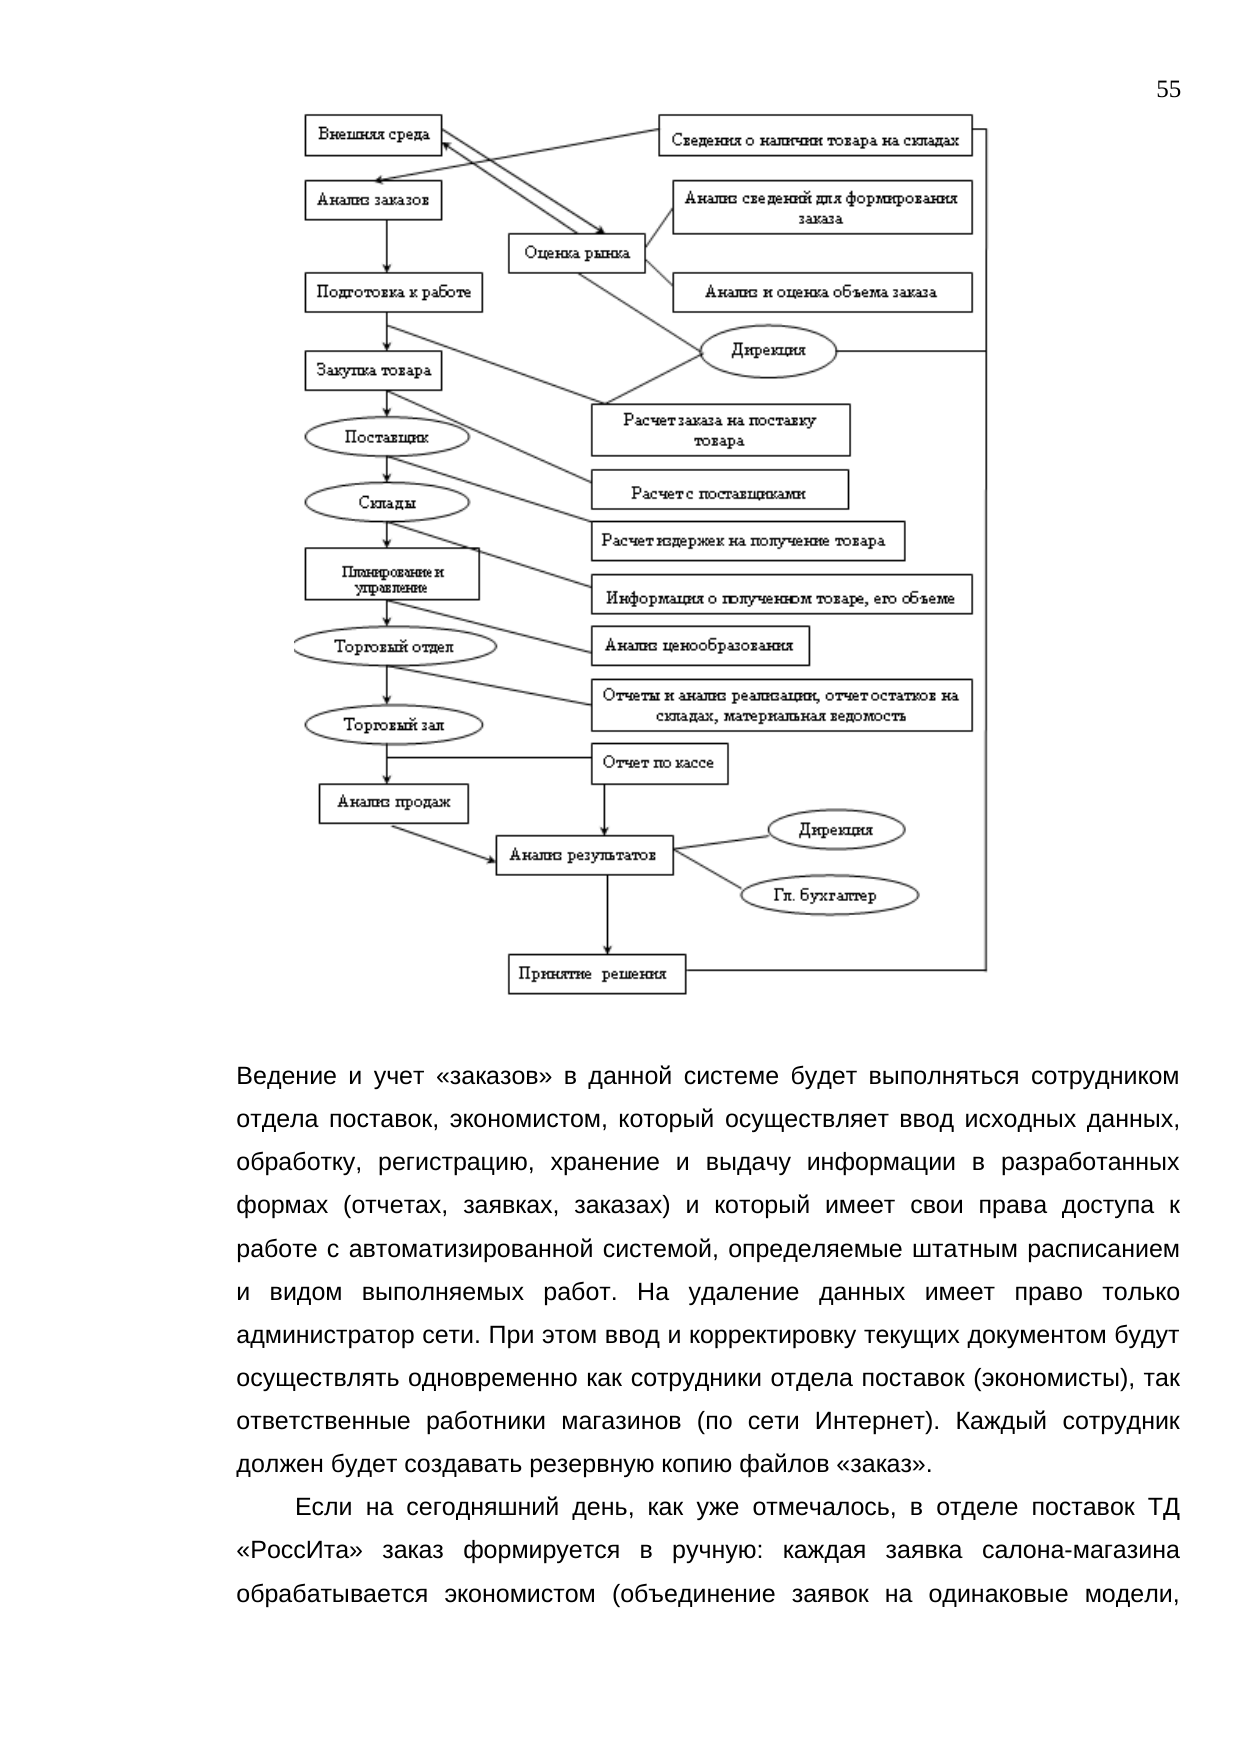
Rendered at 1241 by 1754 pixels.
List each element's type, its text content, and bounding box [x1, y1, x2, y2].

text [236, 1492, 1181, 1607]
text Ведение и учет «заказов» в данной системе будет выполняться сотрудником отдела поставок, экономистом, который осуществляет ввод исходных данных, обработку, регистрацию, хранение и выдачу информации в разработанных формах (отчетах, заявках, заказах) и который имеет свои права доступа к работе с автоматизированной системой, определяемые штатным расписанием и видом выполняемых работ. На удаление данных имеет право только администратор сети. При этом ввод и корректировку текущих документом будут осуществлять одновременно как сотрудники отдела поставок (экономисты), так ответственные работники магазинов (по сети Интернет). Каждый сотрудник должен будет создавать резервную копию файлов «заказ». [236, 1061, 1181, 1478]
picture [294, 102, 992, 1001]
